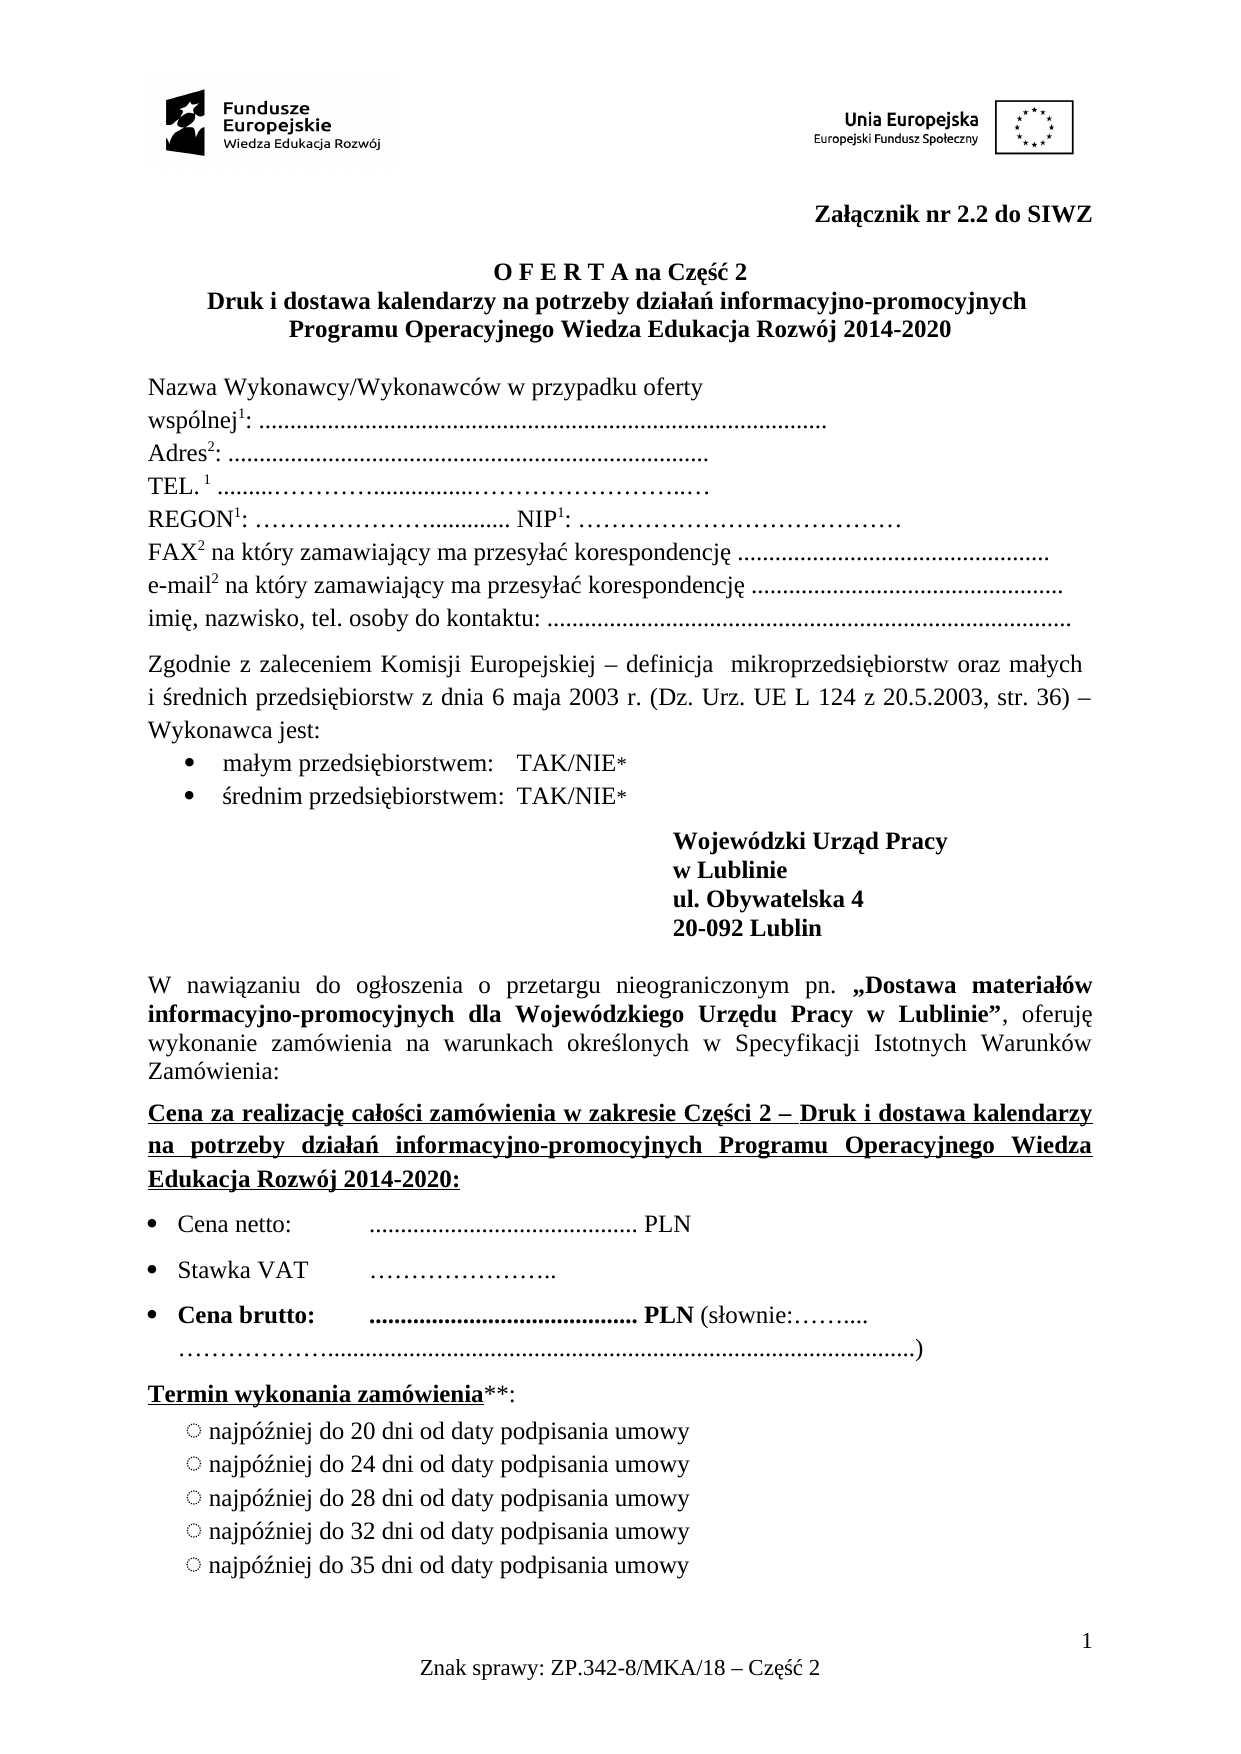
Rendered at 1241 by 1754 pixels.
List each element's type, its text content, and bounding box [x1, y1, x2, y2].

text w Lublinie [673, 855, 1093, 884]
text FAX2 na który zamawiający ma przesyłać korespondencję .................................................. [148, 537, 1093, 566]
list średnim przedsiębiorstwem: TAK/NIE* [185, 781, 1093, 809]
text Nazwa Wykonawcy/Wykonawców w przypadku oferty wspólnej1: ........................................................................................... [148, 372, 1093, 434]
text ul. Obywatelska 4 [673, 884, 1093, 913]
list Cena za realizację całości zamówienia w zakresie Części 2 – Druk i dostawa kalendarzy na potrzeby działań informacyjno-promocyjnych Programu Operacyjnego Wiedza Edukacja Rozwój 2014-2020: [148, 1157, 1093, 1192]
picture [796, 82, 1090, 172]
text Załącznik nr 2.2 do SIWZ [148, 199, 1093, 228]
text 󠇄 najpóźniej do 20 dni od daty podpisania umowy [185, 1412, 1093, 1445]
text 󠇄 najpóźniej do 32 dni od daty podpisania umowy [185, 1512, 1093, 1546]
list Cena za realizację całości zamówienia w zakresie Części 2 – Druk i dostawa kalendarzy na potrzeby działań informacyjno-promocyjnych Programu Operacyjnego Wiedza Edukacja Rozwój 2014-2020: [148, 1124, 1093, 1156]
text Termin wykonania zamówienia**: [148, 1379, 1093, 1407]
text 20-092 Lublin [673, 913, 1093, 941]
text TEL. 1 .........…………................……………………..… [148, 471, 1093, 500]
picture [147, 73, 398, 172]
text Wojewódzki Urząd Pracy [673, 826, 1093, 855]
list Cena netto: ........................................... PLN [148, 1209, 1093, 1238]
text 󠇄 najpóźniej do 35 dni od daty podpisania umowy [185, 1546, 1093, 1579]
list Stawka VAT ………………….. [148, 1255, 1093, 1283]
list Cena brutto: ........................................... PLN (słownie:……....………………..............................................................................................) [148, 1300, 1093, 1362]
text imię, nazwisko, tel. osoby do kontaktu: .................................................................................... [148, 603, 1093, 632]
text O F E R T A na Część 2 Druk i dostawa kalendarzy na potrzeby działań informacyjno-promocyjnych Programu Operacyjnego Wiedza Edukacja Rozwój 2014-2020 [148, 257, 1093, 343]
text Zgodnie z zaleceniem Komisji Europejskiej – definicja mikroprzedsiębiorstw oraz małych i średnich przedsiębiorstw z dnia 6 maja 2003 r. (Dz. Urz. UE L 124 z 20.5.2003, str. 36) – Wykonawca jest: [148, 649, 1093, 743]
list Cena za realizację całości zamówienia w zakresie Części 2 – Druk i dostawa kalendarzy na potrzeby działań informacyjno-promocyjnych Programu Operacyjnego Wiedza Edukacja Rozwój 2014-2020: [148, 1098, 1093, 1123]
text Adres2: ............................................................................. [148, 438, 1093, 467]
text 󠇄 najpóźniej do 24 dni od daty podpisania umowy [185, 1445, 1093, 1479]
text REGON1: …………………............. NIP1: ………………………………… [148, 504, 1093, 533]
text e-mail2 na który zamawiający ma przesyłać korespondencję .................................................. [148, 570, 1093, 599]
text 󠇄 najpóźniej do 28 dni od daty podpisania umowy [185, 1479, 1093, 1512]
list małym przedsiębiorstwem: TAK/NIE* [185, 748, 1093, 777]
text W nawiązaniu do ogłoszenia o przetargu nieograniczonym pn. „Dostawa materiałów informacyjno-promocyjnych dla Wojewódzkiego Urzędu Pracy w Lublinie”, oferuję wykonanie zamówienia na warunkach określonych w Specyfikacji Istotnych Warunków Zamówienia: [148, 970, 1093, 1085]
